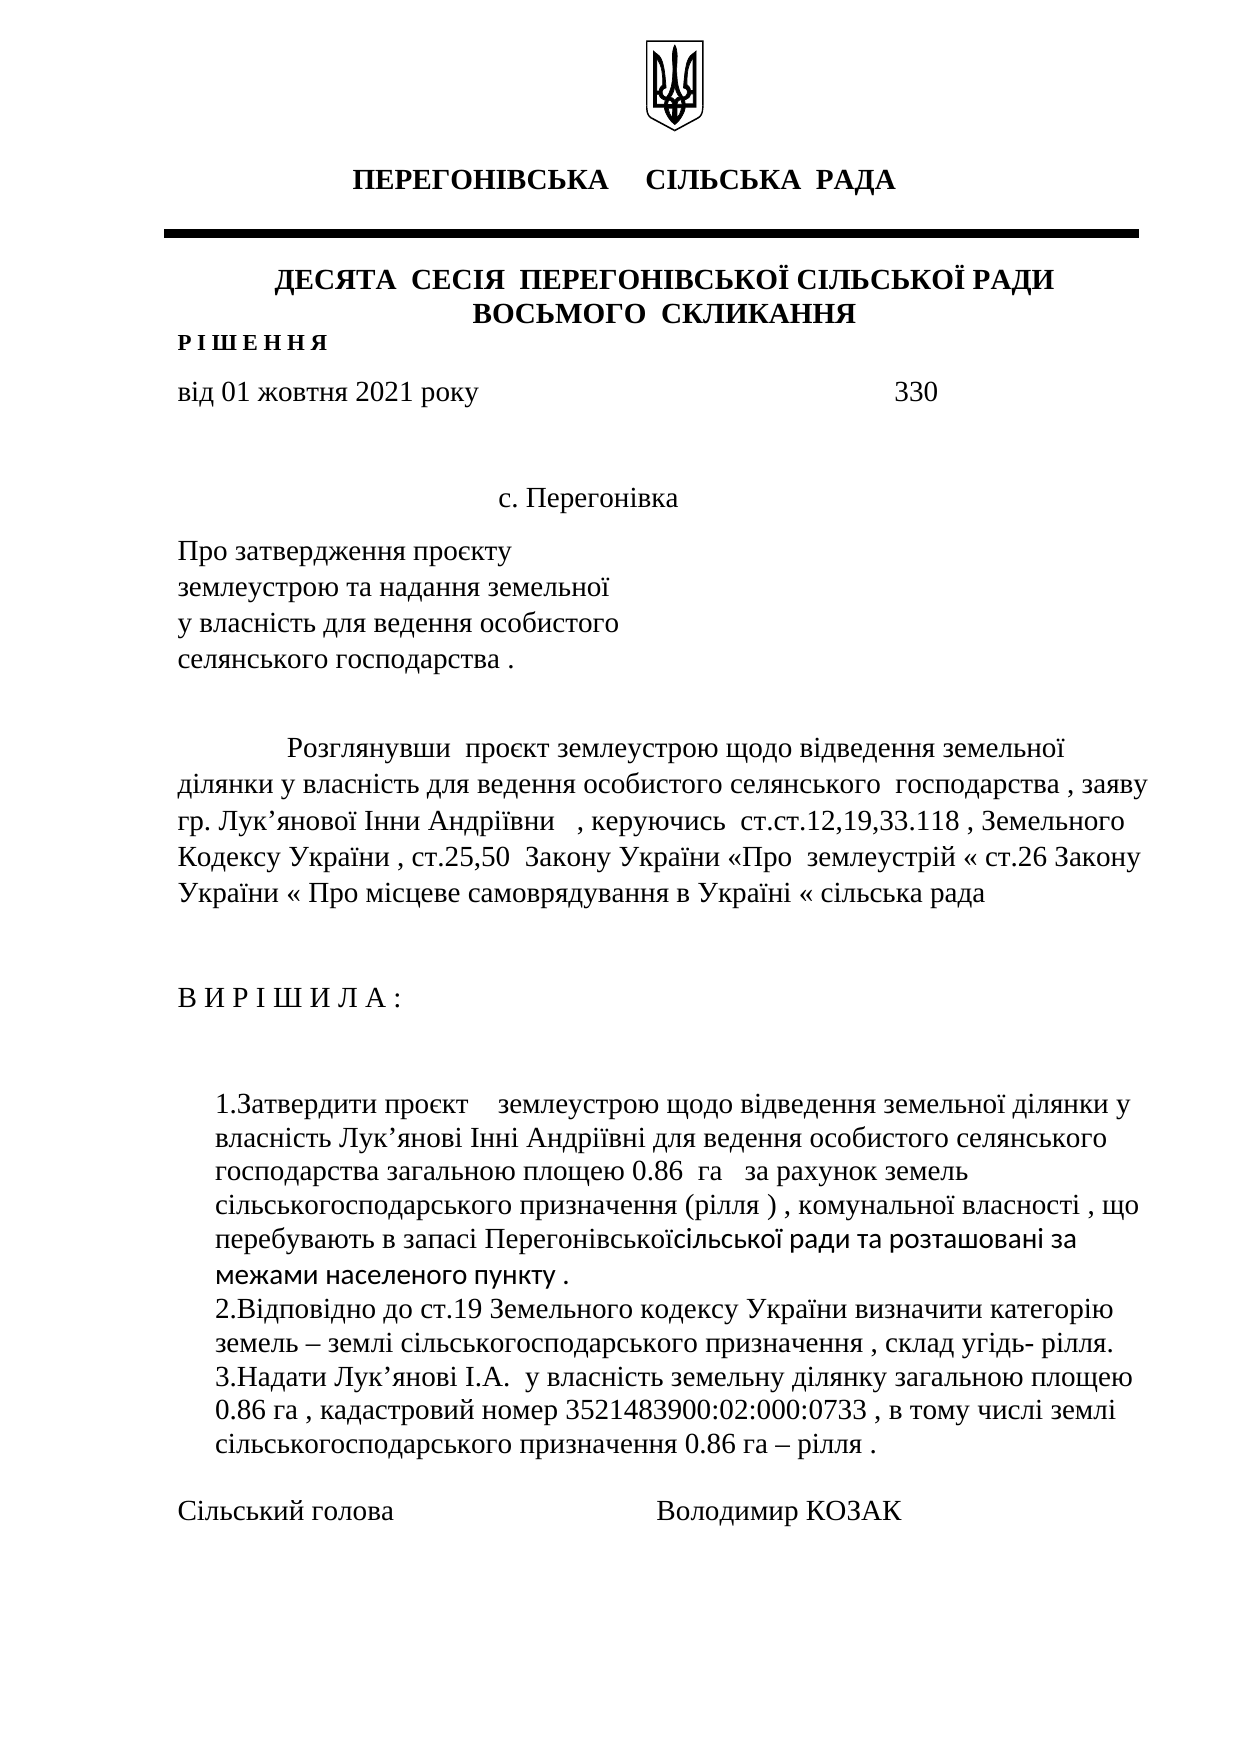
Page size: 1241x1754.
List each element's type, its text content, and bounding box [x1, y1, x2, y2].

text 1.Затвердити проєкт землеустрою щодо відведення земельної ділянки у власність Лук’янові Інні Андріївні для ведення особистого селянського господарства загальною площею 0.86 га за рахунок земель сільськогосподарського призначення (рілля ) , комунальної власності , що перебувають в запасі Перегонівськоїсільської ради та розташовані за межами населеного пункту . [215, 1086, 1152, 1292]
text 2.Відповідно до ст.19 Земельного кодексу України визначити категорію земель – землі сільськогосподарського призначення , склад угідь- рілля. [215, 1292, 1152, 1359]
text В И Р І Ш И Л А : [177, 981, 1152, 1014]
text ДЕСЯТА СЕСІЯ ПЕРЕГОНІВСЬКОЇ СІЛЬСЬКОЇ РАДИ [177, 262, 1152, 296]
text ПЕРЕГОНІВСЬКА СІЛЬСЬКА РАДА [177, 162, 1152, 195]
text 3.Надати Лук’янові І.А. у власність земельну ділянку загальною площею 0.86 га , кадастровий номер 3521483900:02:000:0733 , в тому числі землі сільськогосподарського призначення 0.86 га – рілля . [215, 1359, 1152, 1459]
text Розглянувши проєкт землеустрою щодо відведення земельної ділянки у власність для ведення особистого селянського господарства , заяву гр. Лук’янової Інни Андріївни , керуючись ст.ст.12,19,33.118 , Земельного Кодексу України , ст.25,50 Закону України «Про землеустрій « ст.26 Закону України « Про місцеве самоврядування в Україні « сільська рада [177, 730, 1152, 908]
text селянського господарства . [177, 641, 1152, 675]
text від 01 жовтня 2021 року 330 [177, 374, 1152, 408]
text Сільський голова Володимир КОЗАК [177, 1493, 1152, 1526]
text землеустрою та надання земельної [177, 569, 1152, 603]
text с. Перегонівка [177, 480, 1152, 514]
text Р І Ш Е Н Н Я [177, 329, 1152, 356]
text Про затвердження проєкту [177, 533, 1152, 567]
text ВОСЬМОГО СКЛИКАННЯ [177, 296, 1152, 329]
text у власність для ведення особистого [177, 605, 1152, 639]
